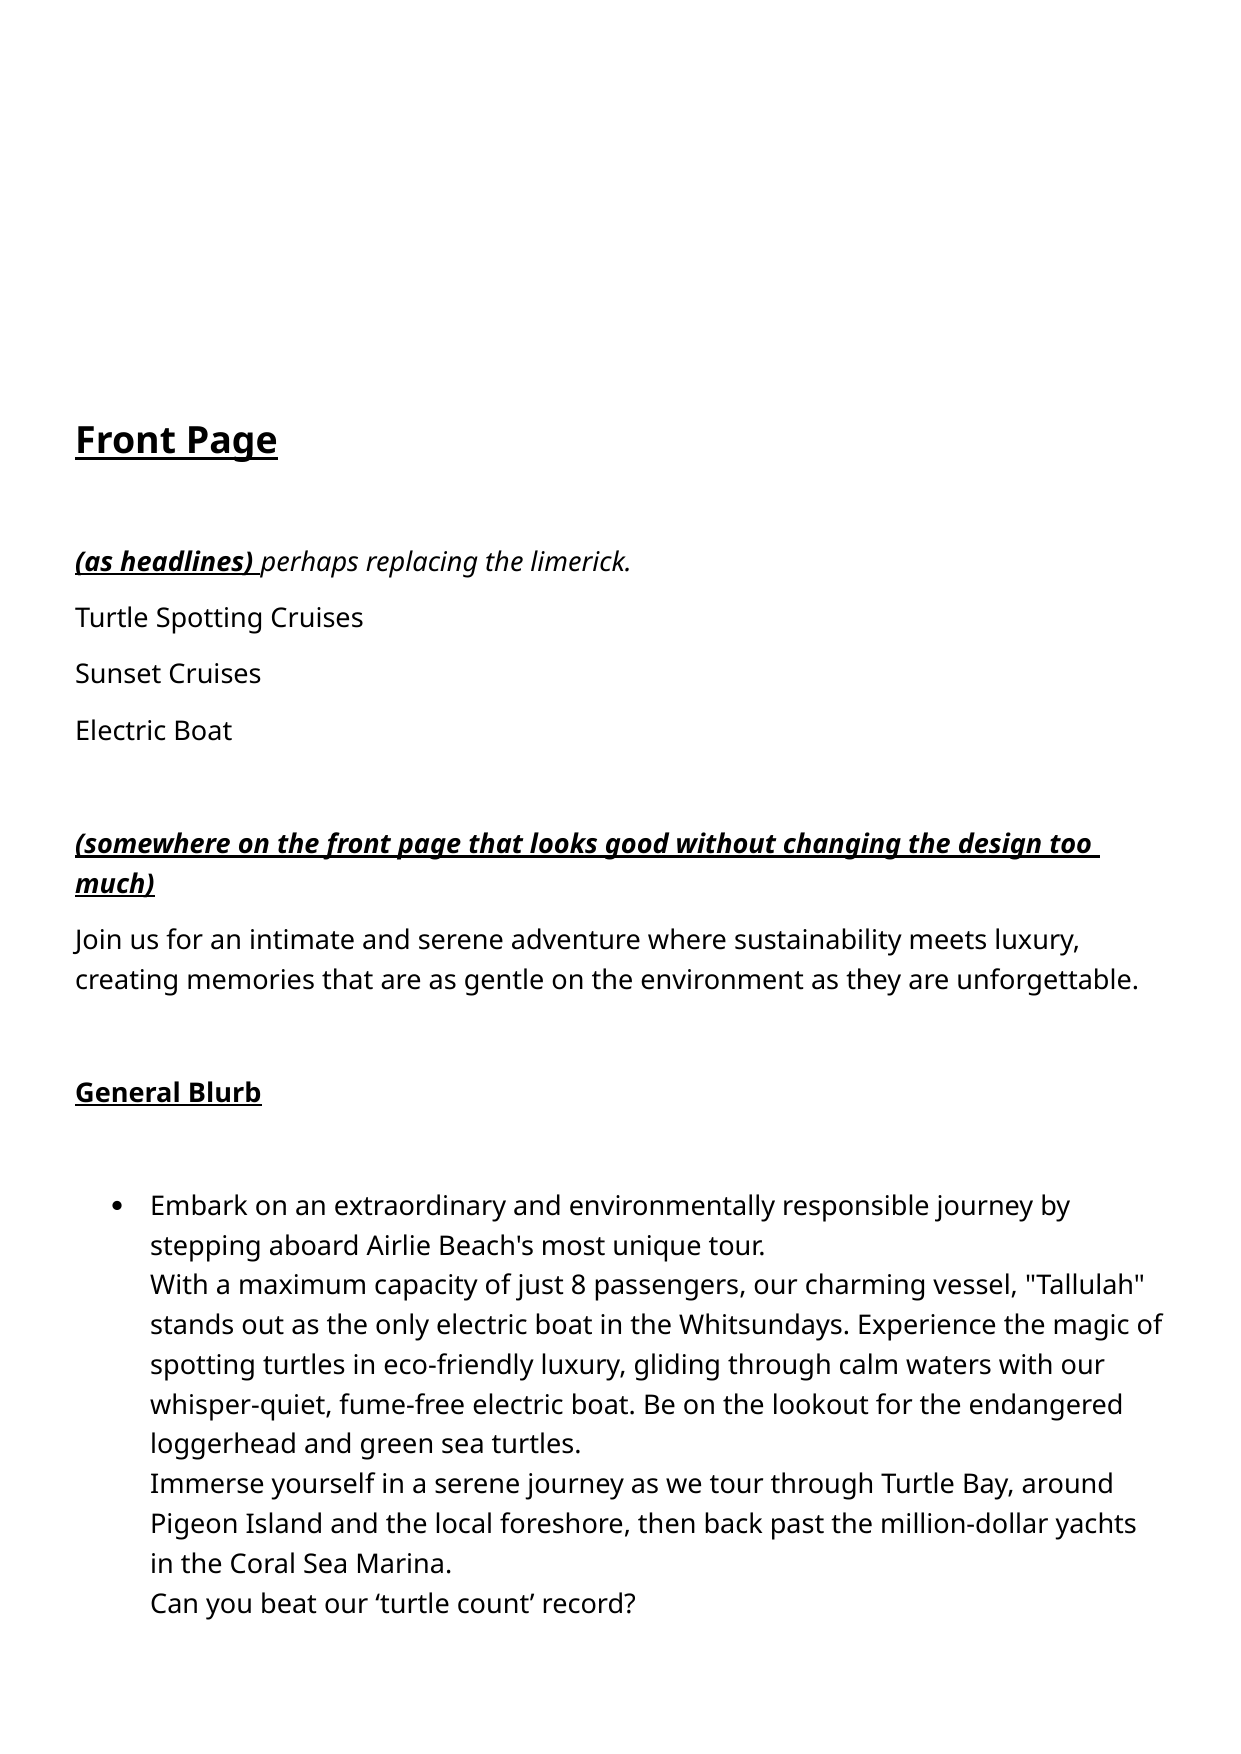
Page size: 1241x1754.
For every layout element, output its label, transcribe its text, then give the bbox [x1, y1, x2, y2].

text Electric Boat [75, 711, 1165, 748]
list With a maximum capacity of just 8 passengers, our charming vessel, "Tallulah" stands out as the only electric boat in the Whitsundays. Experience the magic of spotting turtles in eco-friendly luxury, gliding through calm waters with our whisper-quiet, fume-free electric boat. Be on the lookout for the endangered loggerhead and green sea turtles. [150, 1266, 1165, 1462]
text (somewhere on the front page that looks good without changing the design too much) [75, 824, 1165, 901]
list Can you beat our ‘turtle count’ record? [150, 1584, 1165, 1621]
text Join us for an intimate and serene adventure where sustainability meets luxury, creating memories that are as gentle on the environment as they are unforgettable. [75, 921, 1165, 997]
text Sunset Cruises [75, 655, 1165, 692]
text General Blurb [75, 1073, 1165, 1110]
list Immerse yourself in a serene journey as we tour through Turtle Bay, around Pigeon Island and the local foreshore, then back past the million-dollar yachts in the Coral Sea Marina. [150, 1465, 1165, 1581]
text Turtle Spotting Cruises [75, 598, 1165, 635]
text (as headlines) perhaps replacing the limerick. [75, 542, 1165, 579]
list Embark on an extraordinary and environmentally responsible journey by stepping aboard Airlie Beach's most unique tour. [112, 1186, 1165, 1263]
text Front Page [75, 414, 1165, 465]
